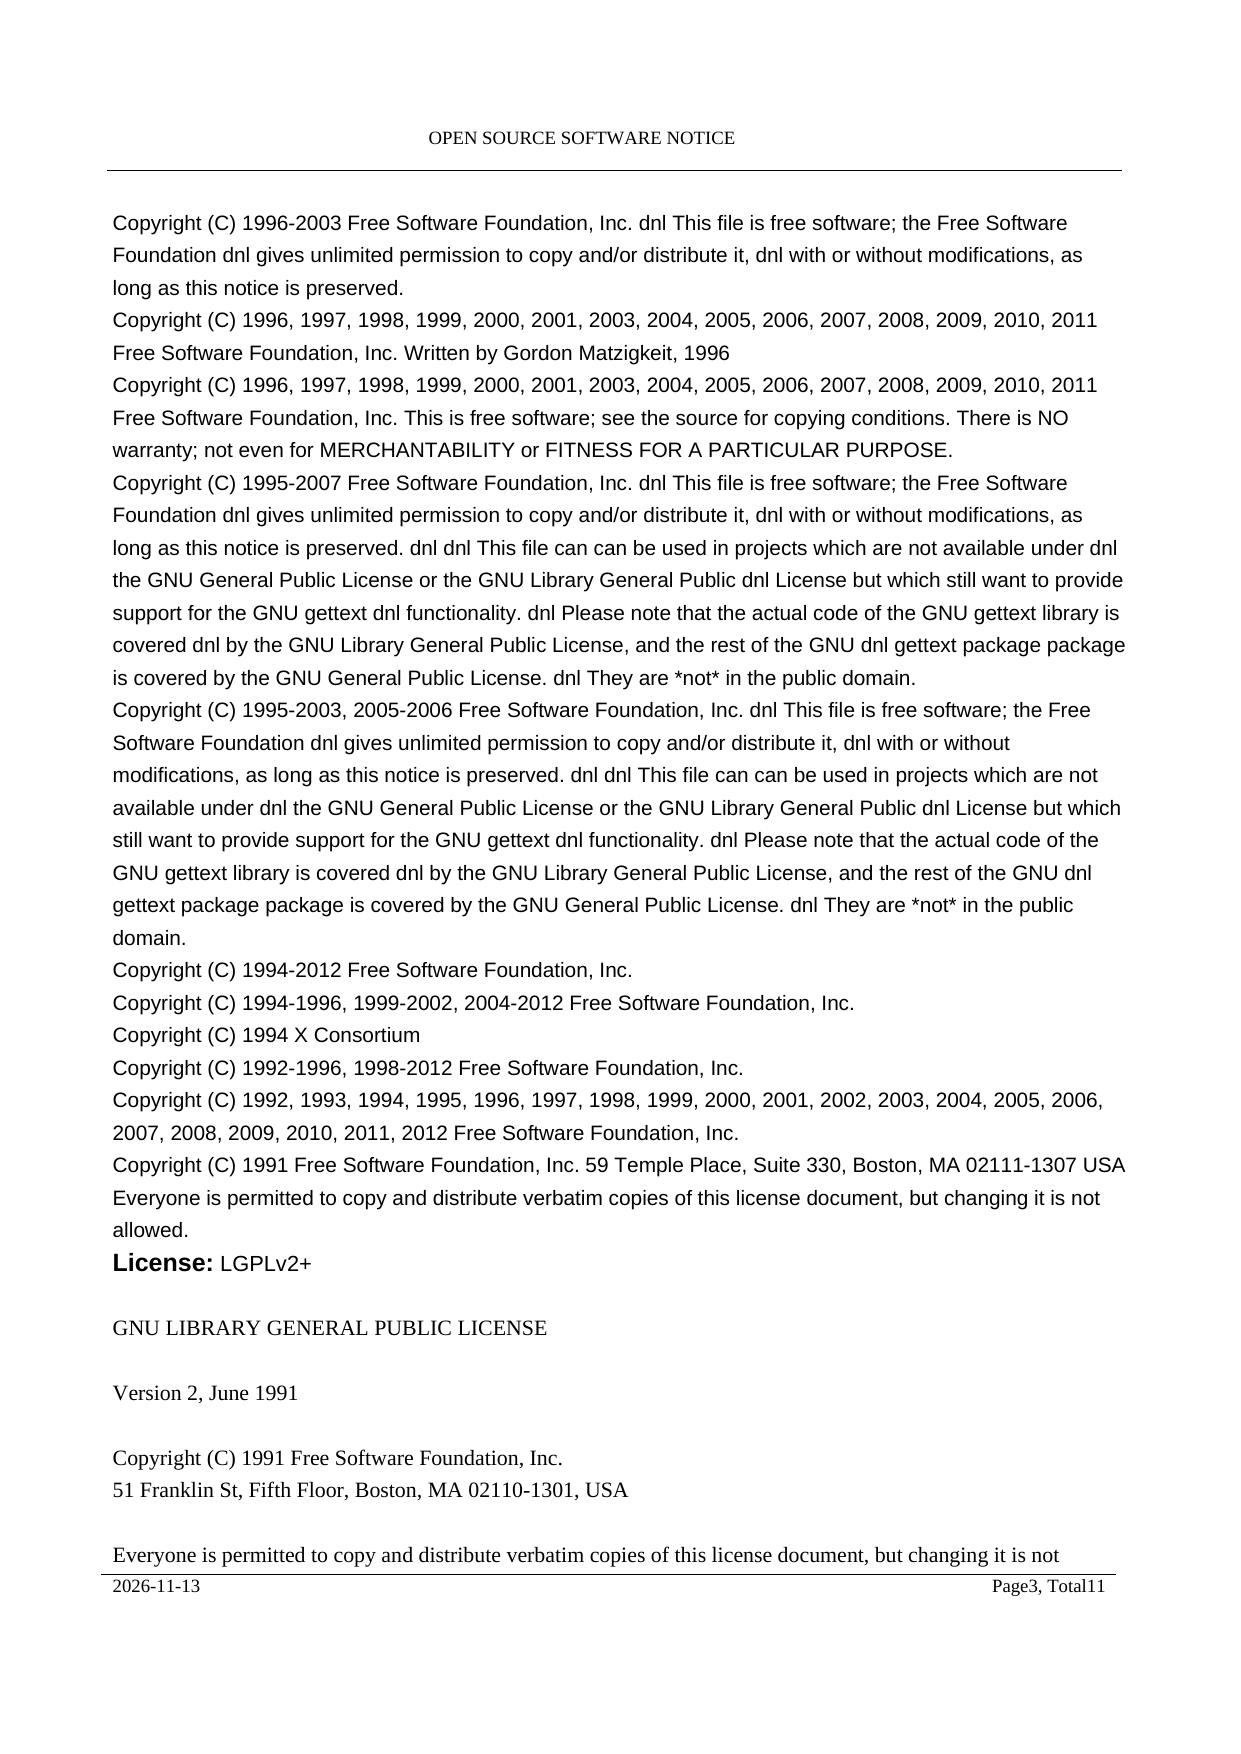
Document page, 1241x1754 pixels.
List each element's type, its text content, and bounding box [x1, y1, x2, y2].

text Copyright (C) 1995-2007 Free Software Foundation, Inc. dnl This file is free software; the Free Software Foundation dnl gives unlimited permission to copy and/or distribute it, dnl with or without modifications, as long as this notice is preserved. dnl dnl This file can can be used in projects which are not available under dnl the GNU General Public License or the GNU Library General Public dnl License but which still want to provide support for the GNU gettext dnl functionality. dnl Please note that the actual code of the GNU gettext library is covered dnl by the GNU Library General Public License, and the rest of the GNU dnl gettext package package is covered by the GNU General Public License. dnl They are *not* in the public domain. [112, 466, 1128, 694]
text Copyright (C) 1996-2003 Free Software Foundation, Inc. dnl This file is free software; the Free Software Foundation dnl gives unlimited permission to copy and/or distribute it, dnl with or without modifications, as long as this notice is preserved. [112, 206, 1128, 304]
text Copyright (C) 1994-1996, 1999-2002, 2004-2012 Free Software Foundation, Inc. [112, 986, 1128, 1019]
text Copyright (C) 1994 X Consortium [112, 1019, 1128, 1051]
text Copyright (C) 1996, 1997, 1998, 1999, 2000, 2001, 2003, 2004, 2005, 2006, 2007, 2008, 2009, 2010, 2011 Free Software Foundation, Inc. Written by Gordon Matzigkeit, 1996 [112, 304, 1128, 369]
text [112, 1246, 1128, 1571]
text Copyright (C) 1994-2012 Free Software Foundation, Inc. [112, 954, 1128, 986]
text Copyright (C) 1991 Free Software Foundation, Inc. 59 Temple Place, Suite 330, Boston, MA 02111-1307 USA Everyone is permitted to copy and distribute verbatim copies of this license document, but changing it is not allowed. [112, 1149, 1128, 1246]
text Copyright (C) 1992-1996, 1998-2012 Free Software Foundation, Inc. [112, 1051, 1128, 1084]
text Copyright (C) 1995-2003, 2005-2006 Free Software Foundation, Inc. dnl This file is free software; the Free Software Foundation dnl gives unlimited permission to copy and/or distribute it, dnl with or without modifications, as long as this notice is preserved. dnl dnl This file can can be used in projects which are not available under dnl the GNU General Public License or the GNU Library General Public dnl License but which still want to provide support for the GNU gettext dnl functionality. dnl Please note that the actual code of the GNU gettext library is covered dnl by the GNU Library General Public License, and the rest of the GNU dnl gettext package package is covered by the GNU General Public License. dnl They are *not* in the public domain. [112, 694, 1128, 954]
text Copyright (C) 1992, 1993, 1994, 1995, 1996, 1997, 1998, 1999, 2000, 2001, 2002, 2003, 2004, 2005, 2006, 2007, 2008, 2009, 2010, 2011, 2012 Free Software Foundation, Inc. [112, 1084, 1128, 1149]
text Copyright (C) 1996, 1997, 1998, 1999, 2000, 2001, 2003, 2004, 2005, 2006, 2007, 2008, 2009, 2010, 2011 Free Software Foundation, Inc. This is free software; see the source for copying conditions. There is NO warranty; not even for MERCHANTABILITY or FITNESS FOR A PARTICULAR PURPOSE. [112, 369, 1128, 466]
